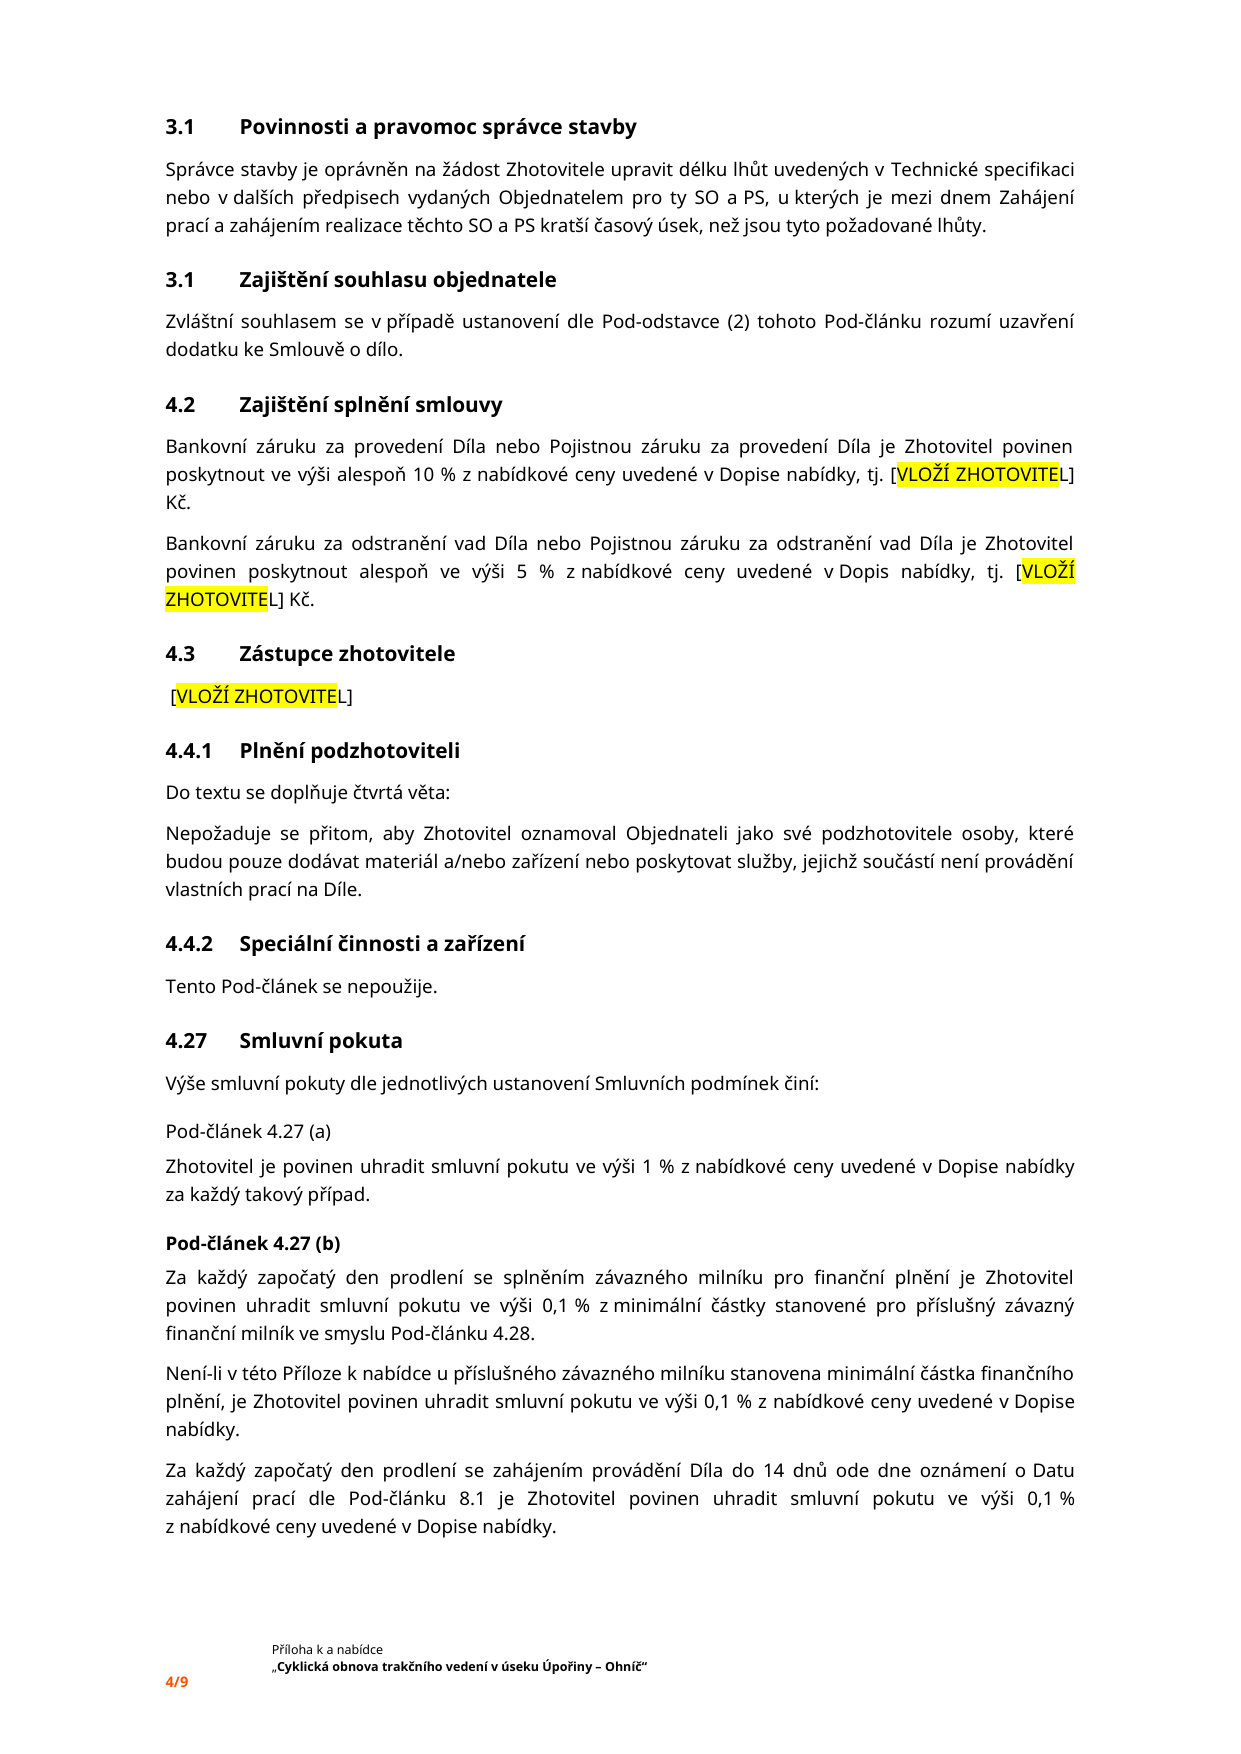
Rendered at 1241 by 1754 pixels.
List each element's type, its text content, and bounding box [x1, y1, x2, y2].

text Pod-článek 4.27 (a) [165, 1119, 1075, 1144]
text 4.4.2 Speciální činnosti a zařízení [165, 929, 1075, 958]
text Bankovní záruku za provedení Díla nebo Pojistnou záruku za provedení Díla je Zhotovitel povinen poskytnout ve výši alespoň 10 % z nabídkové ceny uvedené v Dopise nabídky, tj. [VLOŽÍ ZHOTOVITEL] Kč. [165, 433, 1075, 515]
text Zvláštní souhlasem se v případě ustanovení dle Pod-odstavce (2) tohoto Pod-článku rozumí uzavření dodatku ke Smlouvě o dílo. [165, 309, 1075, 362]
text Výše smluvní pokuty dle jednotlivých ustanovení Smluvních podmínek činí: [165, 1070, 1075, 1095]
text Nepožaduje se přitom, aby Zhotovitel oznamoval Objednateli jako své podzhotovitele osoby, které budou pouze dodávat materiál a/nebo zařízení nebo poskytovat služby, jejichž součástí není provádění vlastních prací na Díle. [165, 820, 1075, 902]
text Není-li v této Příloze k nabídce u příslušného závazného milníku stanovena minimální částka finančního plnění, je Zhotovitel povinen uhradit smluvní pokutu ve výši 0,1 % z nabídkové ceny uvedené v Dopise nabídky. [165, 1361, 1075, 1442]
text Tento Pod-článek se nepoužije. [165, 973, 1075, 998]
text Pod-článek 4.27 (b) [165, 1230, 1075, 1255]
text Správce stavby je oprávněn na žádost Zhotovitele upravit délku lhůt uvedených v Technické specifikaci nebo v dalších předpisech vydaných Objednatelem pro ty SO a PS, u kterých je mezi dnem Zahájení prací a zahájením realizace těchto SO a PS kratší časový úsek, než jsou tyto požadované lhůty. [165, 156, 1075, 237]
text 4.27 Smluvní pokuta [165, 1026, 1075, 1054]
text 3.1 Zajištění souhlasu objednatele [165, 265, 1075, 293]
text 4.3 Zástupce zhotovitele [165, 639, 1075, 668]
text Za každý započatý den prodlení se splněním závazného milníku pro finanční plnění je Zhotovitel povinen uhradit smluvní pokutu ve výši 0,1 % z minimální částky stanovené pro příslušný závazný finanční milník ve smyslu Pod-článku 4.28. [165, 1264, 1075, 1346]
text Bankovní záruku za odstranění vad Díla nebo Pojistnou záruku za odstranění vad Díla je Zhotovitel povinen poskytnout alespoň ve výši 5 % z nabídkové ceny uvedené v Dopis nabídky, tj. [VLOŽÍ ZHOTOVITEL] Kč. [165, 530, 1075, 612]
text Za každý započatý den prodlení se zahájením provádění Díla do 14 dnů ode dne oznámení o Datu zahájení prací dle Pod-článku 8.1 je Zhotovitel povinen uhradit smluvní pokutu ve výši 0,1 % z nabídkové ceny uvedené v Dopise nabídky. [165, 1457, 1075, 1539]
text [VLOŽÍ ZHOTOVITEL] [337, 683, 1075, 708]
text Zhotovitel je povinen uhradit smluvní pokutu ve výši 1 % z nabídkové ceny uvedené v Dopise nabídky za každý takový případ. [165, 1153, 1075, 1206]
text Do textu se doplňuje čtvrtá věta: [165, 780, 1075, 805]
text 4.2 Zajištění splnění smlouvy [165, 390, 1075, 418]
text 4.4.1 Plnění podzhotoviteli [165, 736, 1075, 764]
text 3.1 Povinnosti a pravomoc správce stavby [165, 112, 1075, 141]
